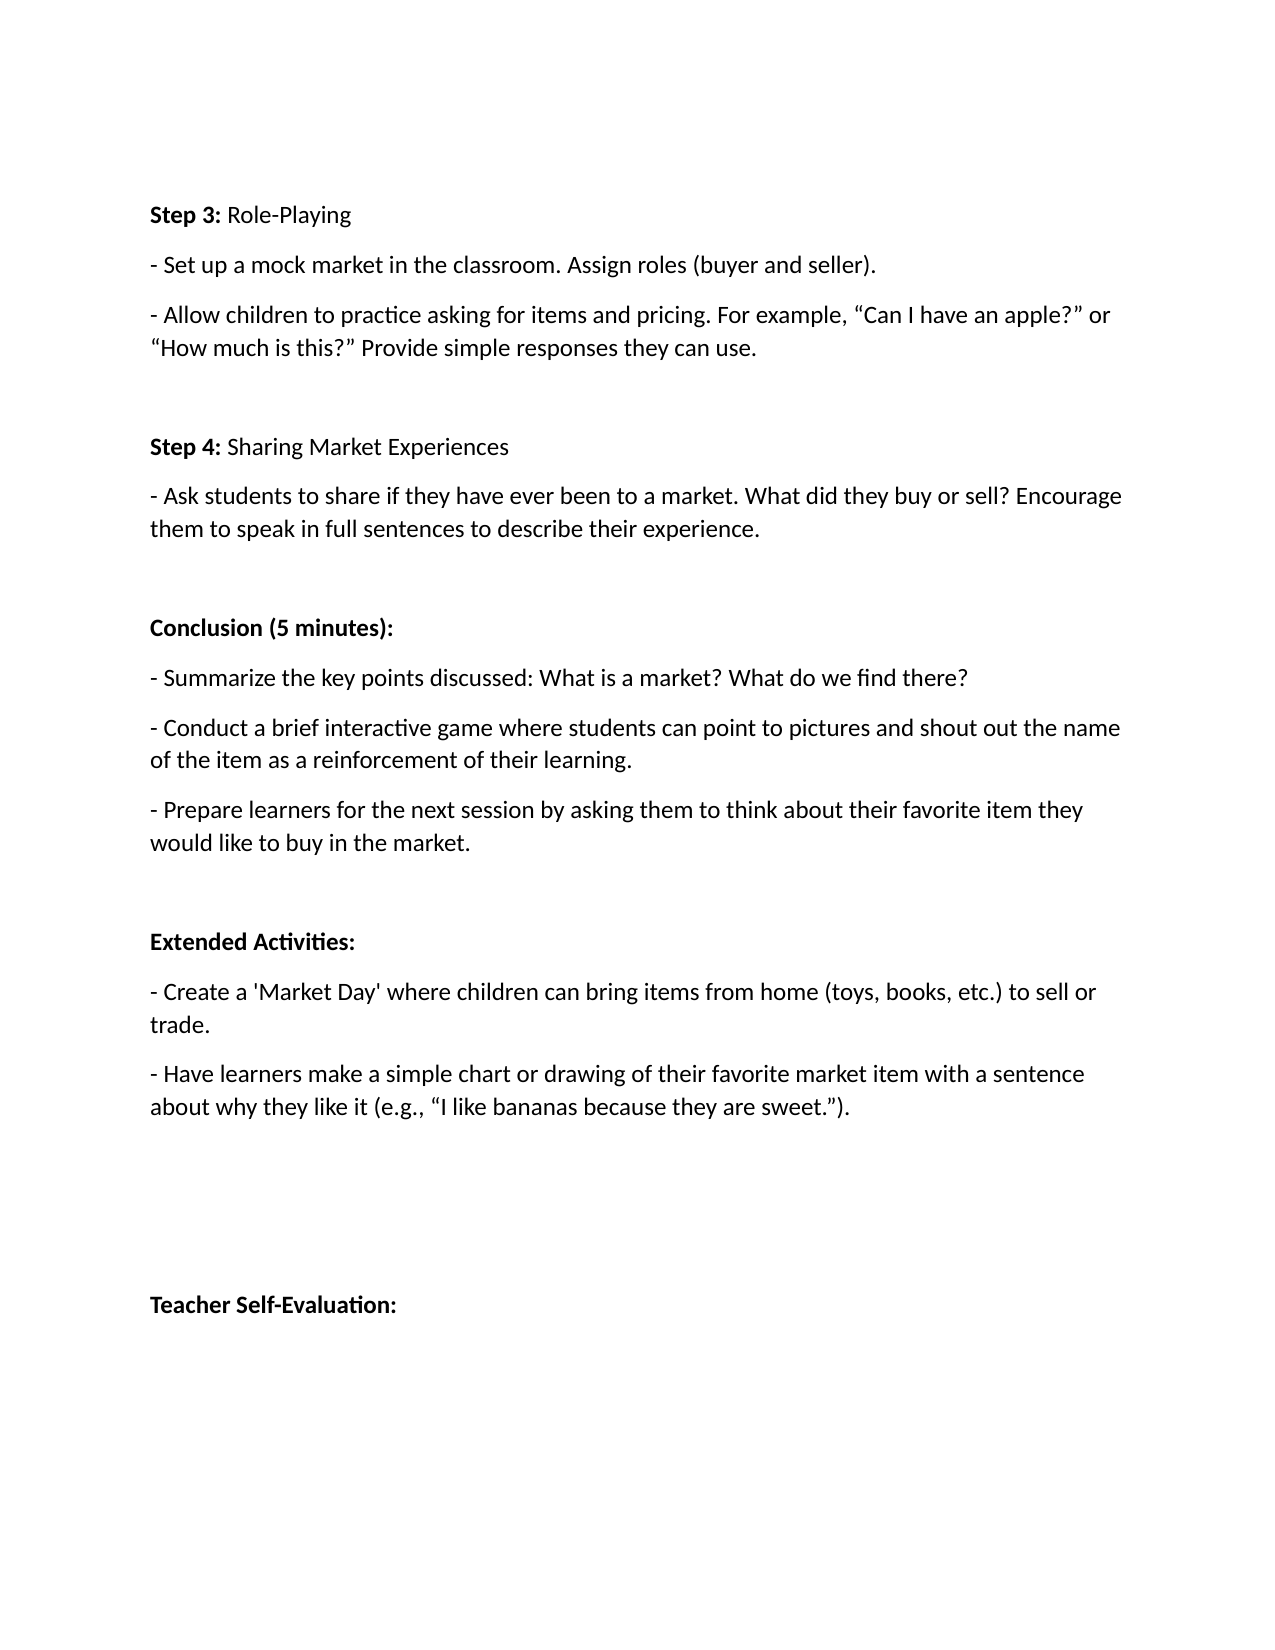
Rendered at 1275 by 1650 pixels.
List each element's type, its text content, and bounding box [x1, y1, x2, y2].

text - Conduct a brief interactive game where students can point to pictures and shout out the name of the item as a reinforcement of their learning. [150, 712, 1125, 775]
text - Create a 'Market Day' where children can bring items from home (toys, books, etc.) to sell or trade. [150, 976, 1125, 1039]
text - Allow children to practice asking for items and pricing. For example, “Can I have an apple?” or “How much is this?” Provide simple responses they can use. [150, 299, 1125, 362]
text - Summarize the key points discussed: What is a market? What do we find there? [150, 662, 1125, 693]
text Extended Activities: [150, 926, 1125, 957]
text - Prepare learners for the next session by asking them to think about their favorite item they would like to buy in the market. [150, 794, 1125, 858]
text - Set up a mock market in the classroom. Assign roles (buyer and seller). [150, 249, 1125, 280]
text - Have learners make a simple chart or drawing of their favorite market item with a sentence about why they like it (e.g., “I like bananas because they are sweet.”). [150, 1058, 1125, 1122]
text Teacher Self-Evaluation: [150, 1289, 1125, 1320]
text - Ask students to share if they have ever been to a market. What did they buy or sell? Encourage them to speak in full sentences to describe their experience. [150, 480, 1125, 544]
text Step 3: Role-Playing [150, 199, 1125, 230]
text Conclusion (5 minutes): [150, 612, 1125, 643]
text Step 4: Sharing Market Experiences [150, 431, 1125, 461]
